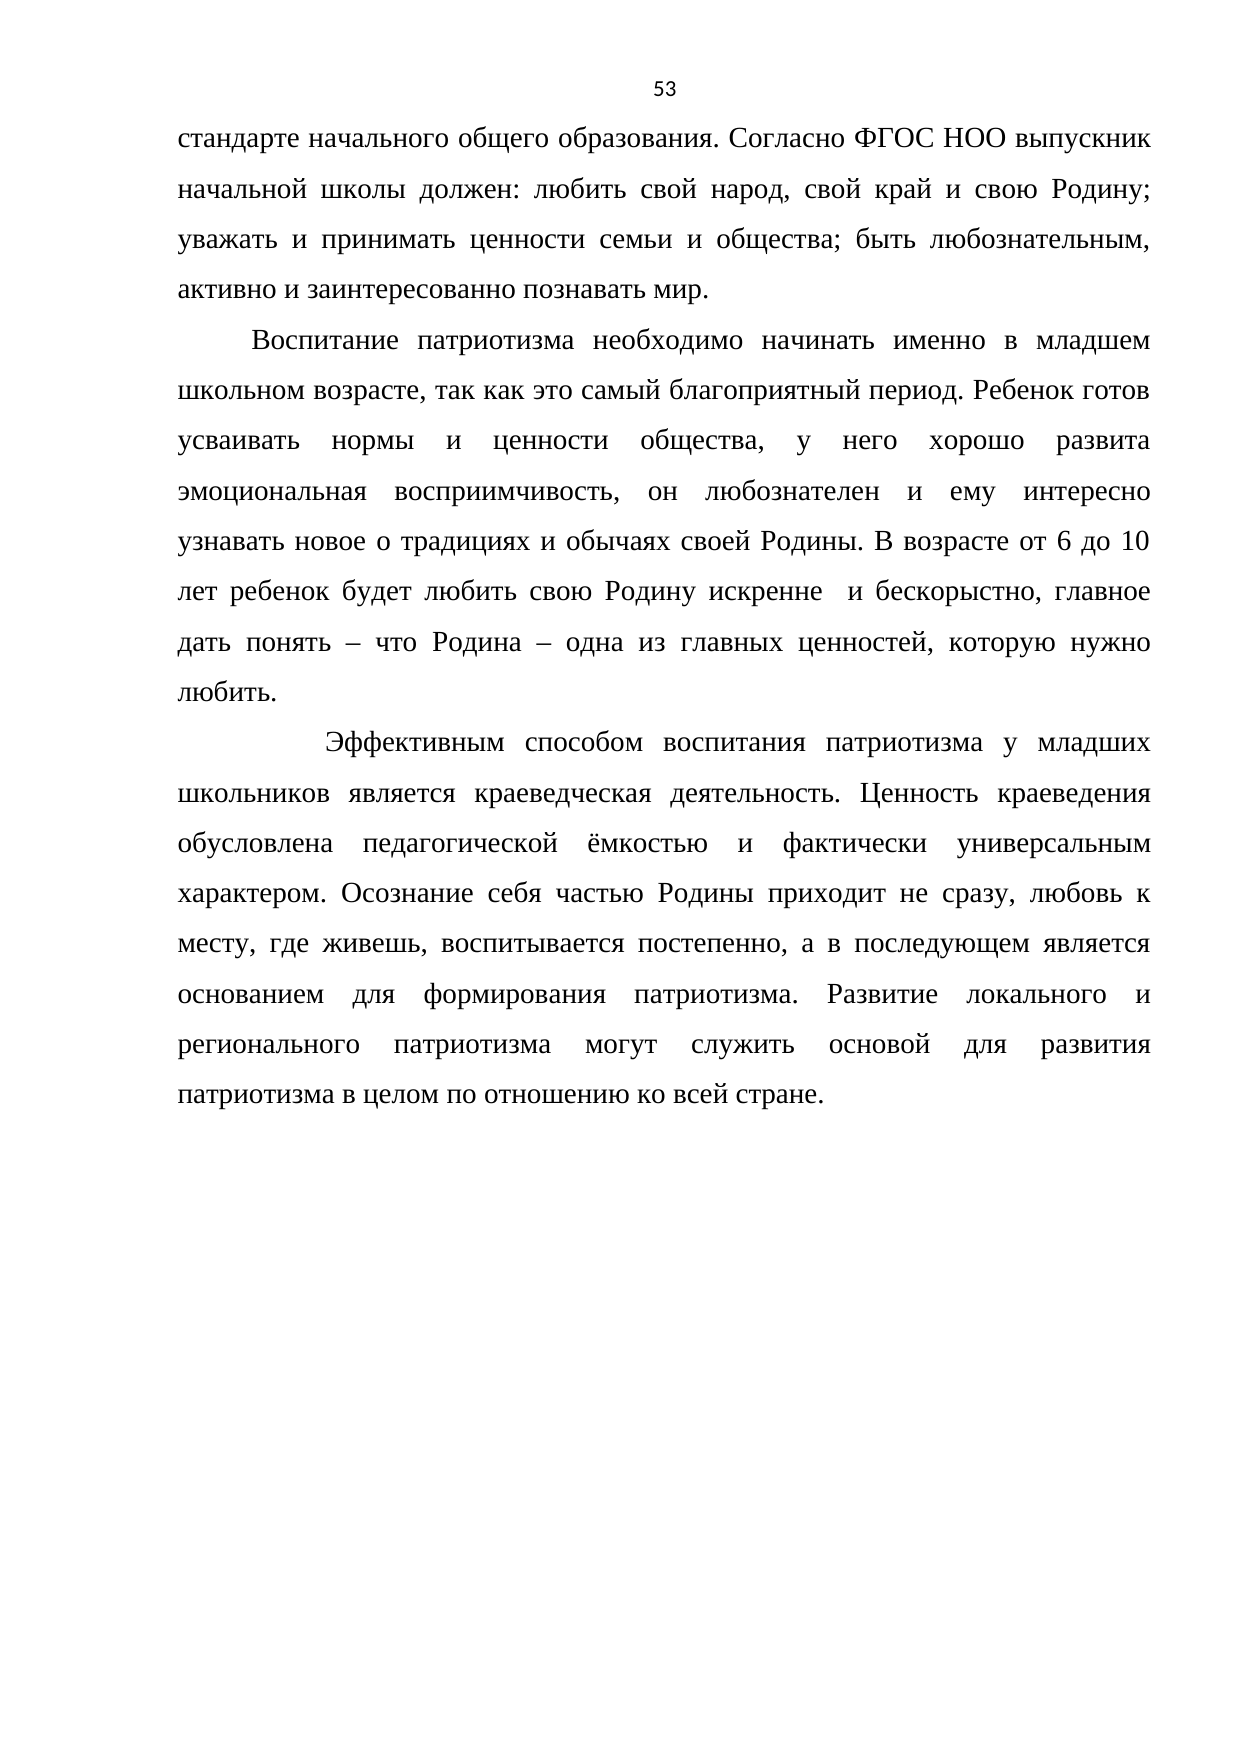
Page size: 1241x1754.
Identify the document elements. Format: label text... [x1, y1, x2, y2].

text Воспитание патриотизма необходимо начинать именно в младшем школьном возрасте, так как это самый благоприятный период. Ребенок готов усваивать нормы и ценности общества, у него хорошо развита эмоциональная восприимчивость, он любознателен и ему интересно узнавать новое о традициях и обычаях своей Родины. В возрасте от 6 до 10 лет ребенок будет любить свою Родину искренне и бескорыстно, главное дать понять – что Родина – одна из главных ценностей, которую нужно любить. [177, 322, 1152, 708]
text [177, 121, 1152, 305]
text Эффективным способом воспитания патриотизма у младших школьников является краеведческая деятельность. Ценность краеведения обусловлена педагогической ёмкостью и фактически универсальным характером. Осознание себя частью Родины приходит не сразу, любовь к месту, где живешь, воспитывается постепенно, а в последующем является основанием для формирования патриотизма. Развитие локального и регионального патриотизма могут служить основой для развития патриотизма в целом по отношению ко всей стране. [177, 724, 1152, 1110]
